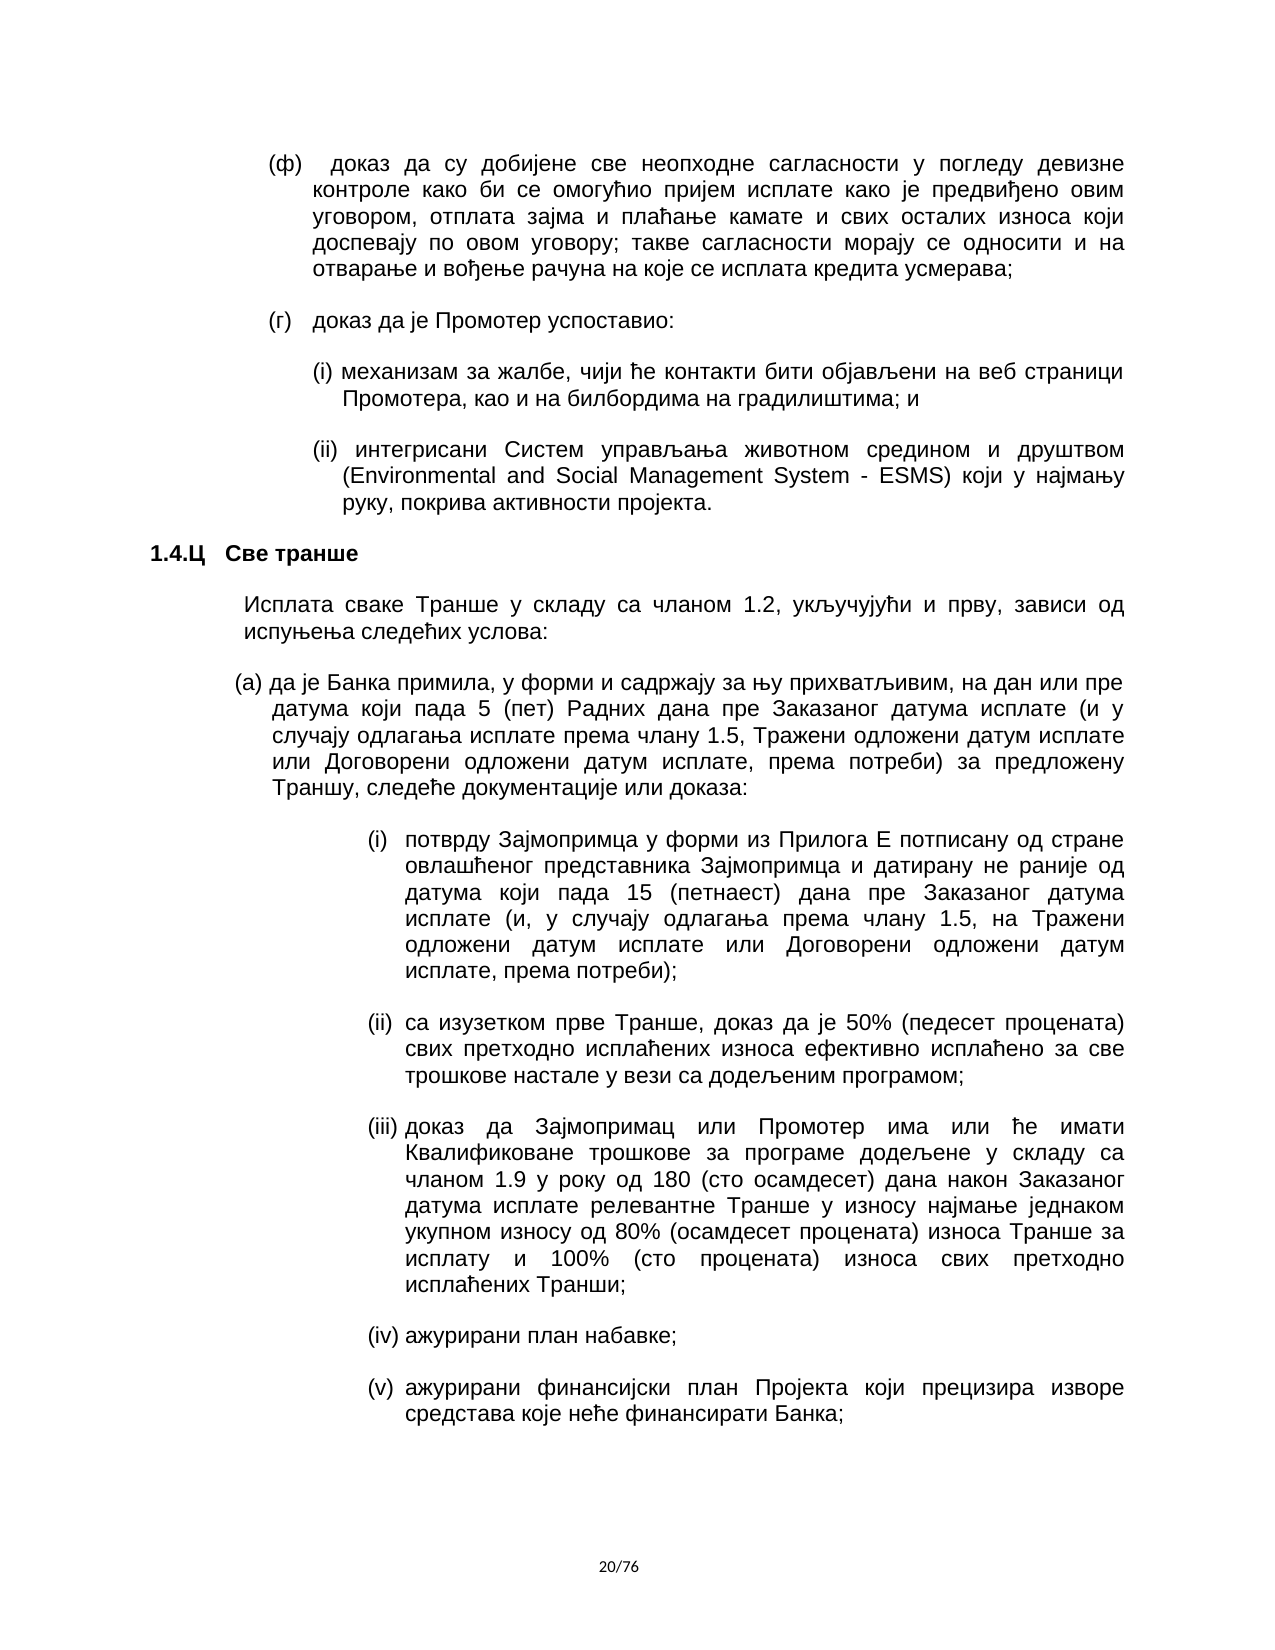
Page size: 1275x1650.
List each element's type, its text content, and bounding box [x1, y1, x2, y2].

text (г) доказ да је Промотер успоставио: [268, 307, 1125, 333]
text (ф) доказ да су добијене све неопходне сагласности у погледу девизне контроле како би се омогућио пријем исплате како је предвиђено овим уговором, отплата зајма и плаћање камате и свих осталих износа који доспевају по овом уговору; такве сагласности морају се односити и на отварање и вођење рачуна на које се исплата кредита усмерава; [268, 150, 1125, 282]
list ажурирани финансијски план Пројекта који прецизира изворе средстава које неће финансирати Банка; [367, 1374, 1125, 1426]
text (ii) интегрисани Систем управљања животном средином и друштвом (Environmental and Social Management System - ESMS) који у најмању руку, покрива активности пројекта. [312, 436, 1125, 515]
text Исплата сваке Транше у складу са чланом 1.2, укључујући и прву, зависи од испуњења следећих услова: [244, 591, 1125, 644]
list ажурирани план набавке; [367, 1322, 1125, 1349]
list доказ да Зајмопримац или Промотер има или ће имати Квалификоване трошкове за програме додељене у складу са чланом 1.9 у року од 180 (сто осамдесет) дана након Заказаног датума исплате релевантне Транше у износу најмање једнаком укупном износу од 80% (осамдесет процената) износа Транше за исплату и 100% (сто процената) износа свих претходно исплаћених Транши; [367, 1113, 1125, 1297]
list потврду Зајмопримца у форми из Прилога Е потписану од стране овлашћеног представника Зајмопримца и датирану не раније од датума који пада 15 (петнаест) дана пре Заказаног датума исплате (и, у случају одлагања према члану 1.5, на Тражени одложени датум исплате или Договорени одложени датум исплате, према потреби); [367, 826, 1125, 984]
text (i) механизам за жалбе, чији ће контакти бити објављени на веб страници Промотера, као и на билбордима на градилиштима; и [312, 358, 1125, 411]
subtitle 1.4.Ц Све транше [150, 540, 1125, 566]
list са изузетком прве Транше, доказ да је 50% (педесет процената) свих претходно исплаћених износа ефективно исплаћено за све трошкове настале у вези са додељеним програмом; [367, 1009, 1125, 1088]
text (а) да је Банка примила, у форми и садржају за њу прихватљивим, на дан или пре датума који пада 5 (пет) Радних дана пре Заказаног датума исплате (и у случају одлагања исплате према члану 1.5, Тражени одложени датум исплате или Договорени одложени датум исплате, према потреби) за предложену Траншу, следеће документације или доказа: [234, 669, 1125, 801]
